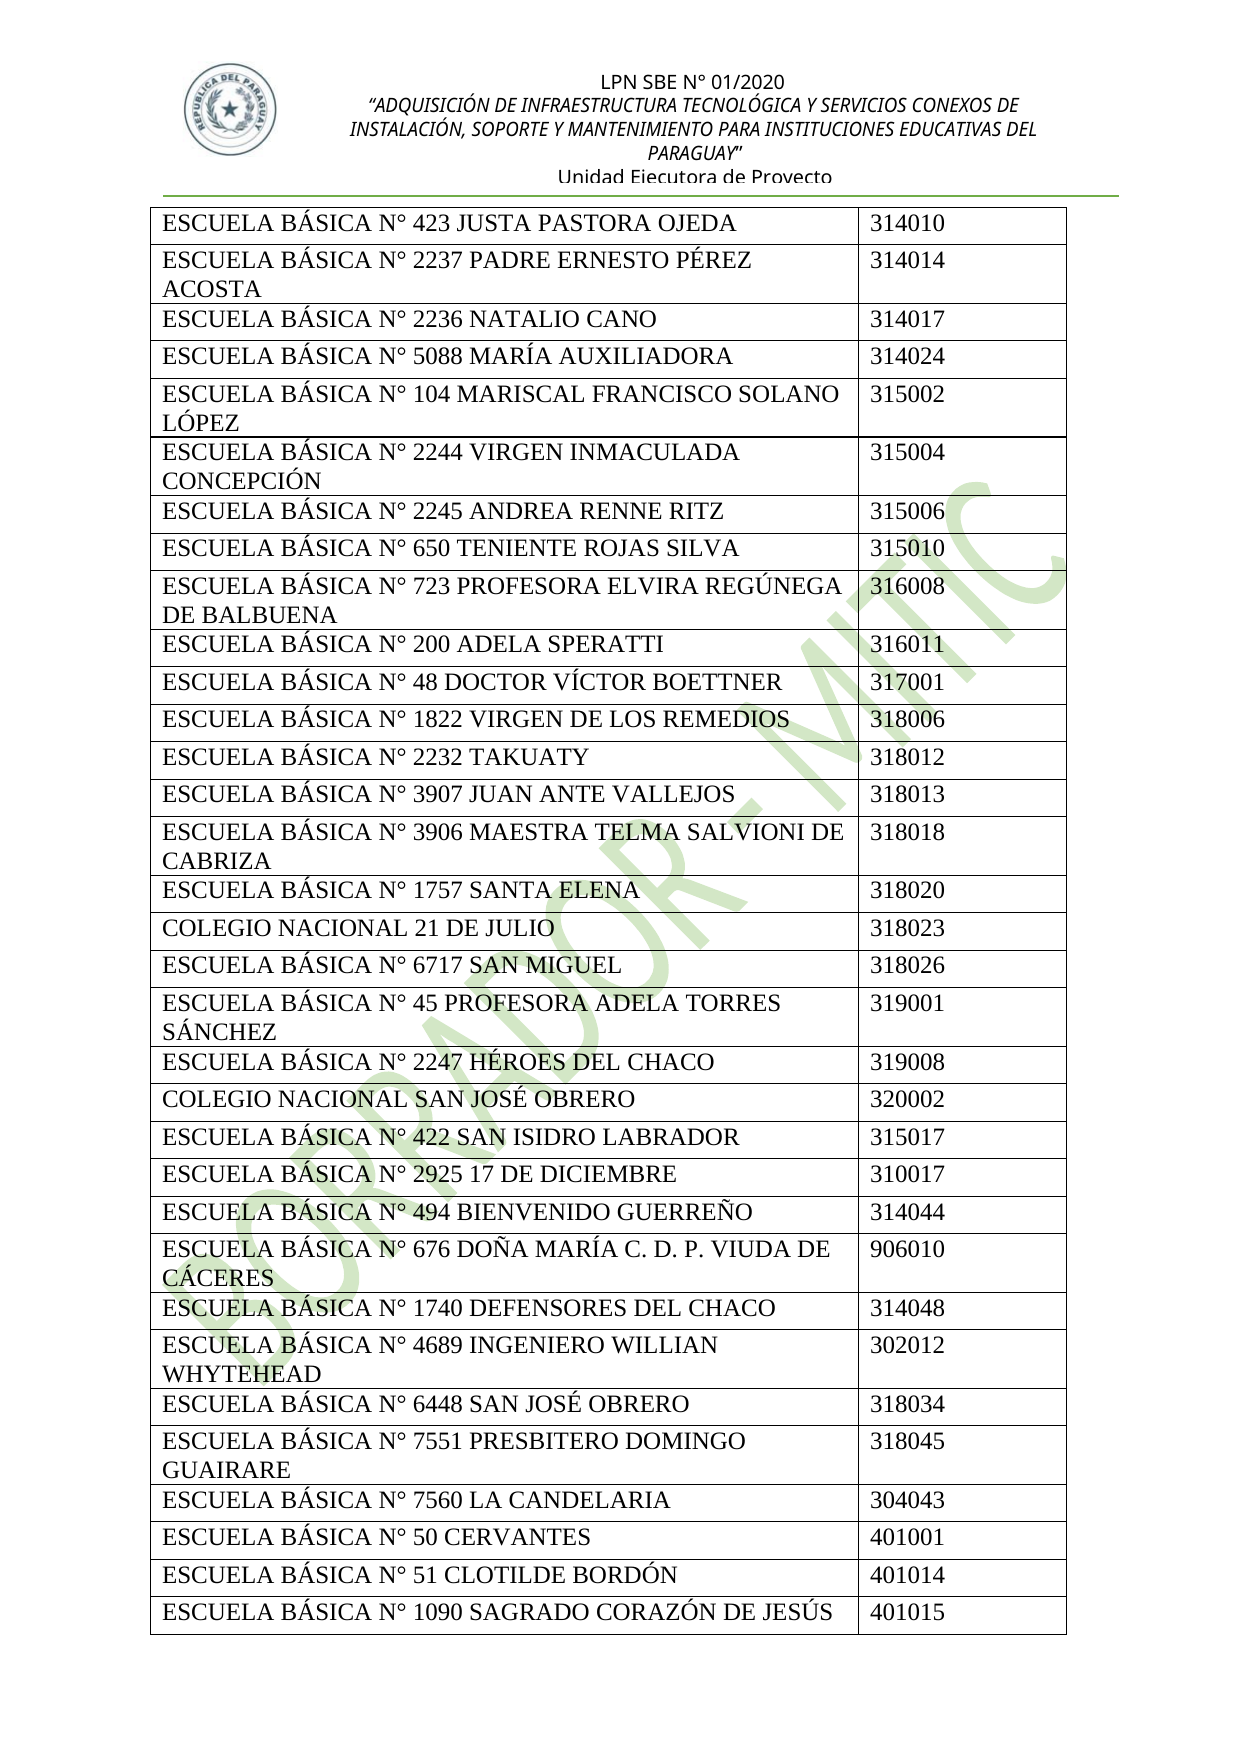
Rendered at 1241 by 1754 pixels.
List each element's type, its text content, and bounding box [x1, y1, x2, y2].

table_cell ESCUELA BÁSICA N° 45 PROFESORA ADELA TORRES SÁNCHEZ [151, 988, 858, 1046]
table_cell 315004 [859, 438, 1066, 495]
table_cell ESCUELA BÁSICA N° 104 MARISCAL FRANCISCO SOLANO LÓPEZ [151, 379, 858, 436]
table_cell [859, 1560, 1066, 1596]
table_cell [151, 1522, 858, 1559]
table_cell ESCUELA BÁSICA N° 723 PROFESORA ELVIRA REGÚNEGA DE BALBUENA [151, 571, 858, 628]
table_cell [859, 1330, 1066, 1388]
table_cell ESCUELA BÁSICA N° 2244 VIRGEN INMACULADA CONCEPCIÓN [151, 438, 858, 495]
table_cell ESCUELA BÁSICA N° 3906 MAESTRA TELMA SALVIONI DE CABRIZA [151, 817, 858, 874]
table_cell ESCUELA BÁSICA N° 2247 HÉROES DEL CHACO [151, 1047, 858, 1083]
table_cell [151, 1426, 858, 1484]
table_cell 906010 [859, 1234, 1066, 1292]
table_cell COLEGIO NACIONAL 21 DE JULIO [151, 913, 858, 949]
table_cell 319001 [859, 988, 1066, 1046]
table_cell ESCUELA BÁSICA N° 6717 SAN MIGUEL [151, 951, 858, 987]
table_cell ESCUELA BÁSICA N° 2232 TAKUATY [151, 742, 858, 778]
table_cell ESCUELA BÁSICA N° 48 DOCTOR VÍCTOR BOETTNER [151, 667, 858, 703]
table_cell ESCUELA BÁSICA N° 494 BIENVENIDO GUERREÑO [151, 1197, 858, 1233]
table_cell 318026 [859, 951, 1066, 987]
table_cell 318018 [859, 817, 1066, 874]
table_cell ESCUELA BÁSICA N° 2236 NATALIO CANO [151, 304, 858, 340]
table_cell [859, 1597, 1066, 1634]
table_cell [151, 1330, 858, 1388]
table_cell 320002 [859, 1084, 1066, 1121]
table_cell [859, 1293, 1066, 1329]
table_cell ESCUELA BÁSICA N° 5088 MARÍA AUXILIADORA [151, 341, 858, 378]
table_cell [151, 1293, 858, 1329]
table_cell 315006 [859, 496, 1066, 532]
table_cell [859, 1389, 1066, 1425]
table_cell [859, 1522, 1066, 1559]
table_cell ESCUELA BÁSICA N° 3907 JUAN ANTE VALLEJOS [151, 780, 858, 816]
table_cell COLEGIO NACIONAL SAN JOSÉ OBRERO [151, 1084, 858, 1121]
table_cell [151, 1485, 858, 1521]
table_cell 318013 [859, 780, 1066, 816]
table_cell ESCUELA BÁSICA N° 2237 PADRE ERNESTO PÉREZ ACOSTA [151, 245, 858, 303]
table_cell 315002 [859, 379, 1066, 436]
table_cell 318006 [859, 705, 1066, 741]
table_cell 318012 [859, 742, 1066, 778]
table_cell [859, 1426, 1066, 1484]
table_cell ESCUELA BÁSICA N° 200 ADELA SPERATTI [151, 630, 858, 666]
table_cell ESCUELA BÁSICA N° 676 DOÑA MARÍA C. D. P. VIUDA DE CÁCERES [151, 1234, 858, 1292]
table_cell ESCUELA BÁSICA N° 1822 VIRGEN DE LOS REMEDIOS [151, 705, 858, 741]
table_cell 317001 [859, 667, 1066, 703]
table_cell ESCUELA BÁSICA N° 650 TENIENTE ROJAS SILVA [151, 534, 858, 570]
table_cell 314010 [859, 208, 1066, 244]
table_cell 316011 [859, 630, 1066, 666]
table_cell 315017 [859, 1122, 1066, 1158]
table_cell 318023 [859, 913, 1066, 949]
table_cell ESCUELA BÁSICA N° 1757 SANTA ELENA [151, 876, 858, 912]
table_cell 319008 [859, 1047, 1066, 1083]
table_cell ESCUELA BÁSICA N° 422 SAN ISIDRO LABRADOR [151, 1122, 858, 1158]
table_cell 314017 [859, 304, 1066, 340]
table_cell ESCUELA BÁSICA N° 2925 17 DE DICIEMBRE [151, 1159, 858, 1196]
table_cell ESCUELA BÁSICA N° 2245 ANDREA RENNE RITZ [151, 496, 858, 532]
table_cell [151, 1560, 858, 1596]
table_cell 316008 [859, 571, 1066, 628]
picture [182, 61, 278, 157]
table_cell ESCUELA BÁSICA N° 423 JUSTA PASTORA OJEDA [151, 208, 858, 244]
table_cell 314044 [859, 1197, 1066, 1233]
table_cell 314014 [859, 245, 1066, 303]
table_cell 318020 [859, 876, 1066, 912]
table_cell 315010 [859, 534, 1066, 570]
table_cell 314024 [859, 341, 1066, 378]
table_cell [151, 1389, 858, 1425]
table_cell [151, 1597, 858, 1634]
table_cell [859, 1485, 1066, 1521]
table_cell 310017 [859, 1159, 1066, 1196]
